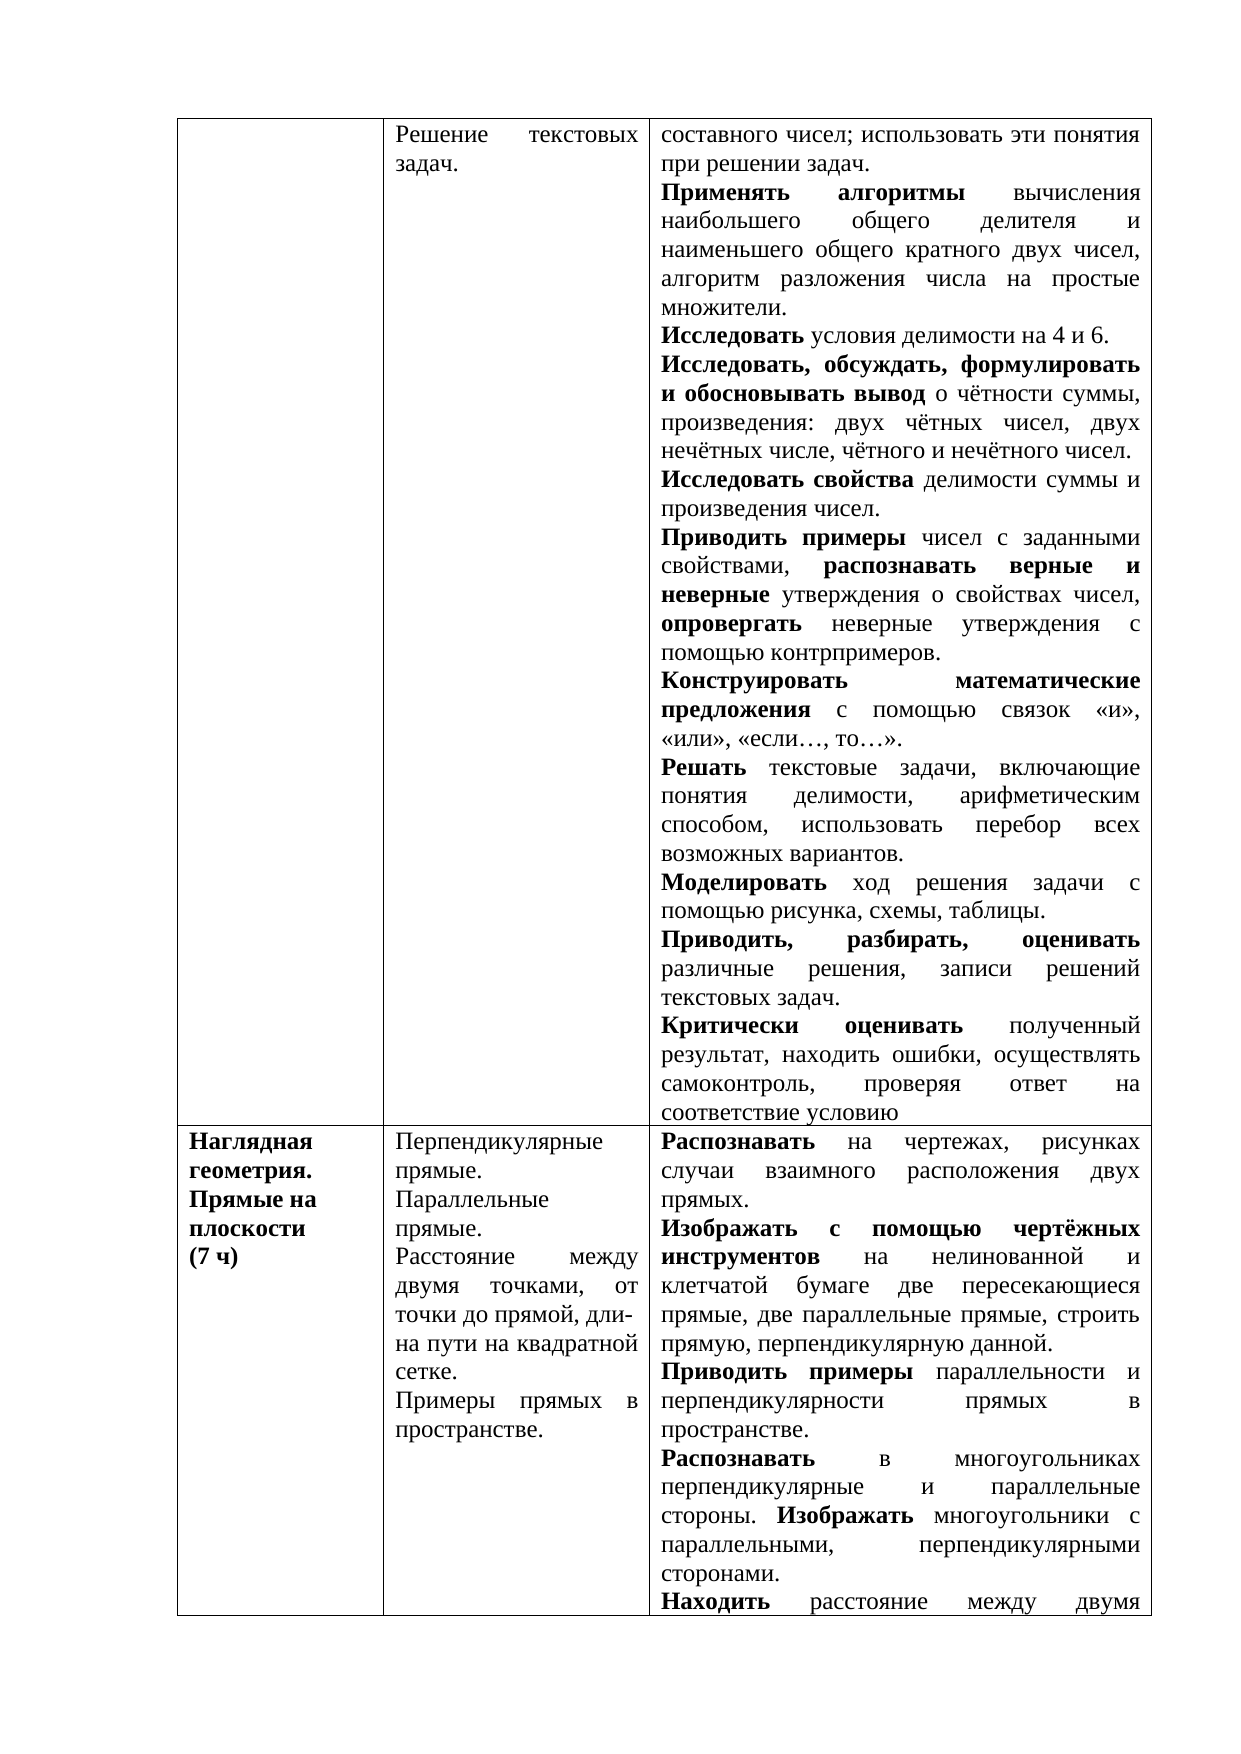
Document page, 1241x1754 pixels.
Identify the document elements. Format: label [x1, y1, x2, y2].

table_cell [650, 119, 1151, 1125]
table_cell [384, 119, 649, 1125]
table_cell [178, 1126, 383, 1615]
table_cell [650, 1126, 1151, 1615]
table_cell [178, 119, 383, 1125]
table_cell [384, 1126, 649, 1615]
